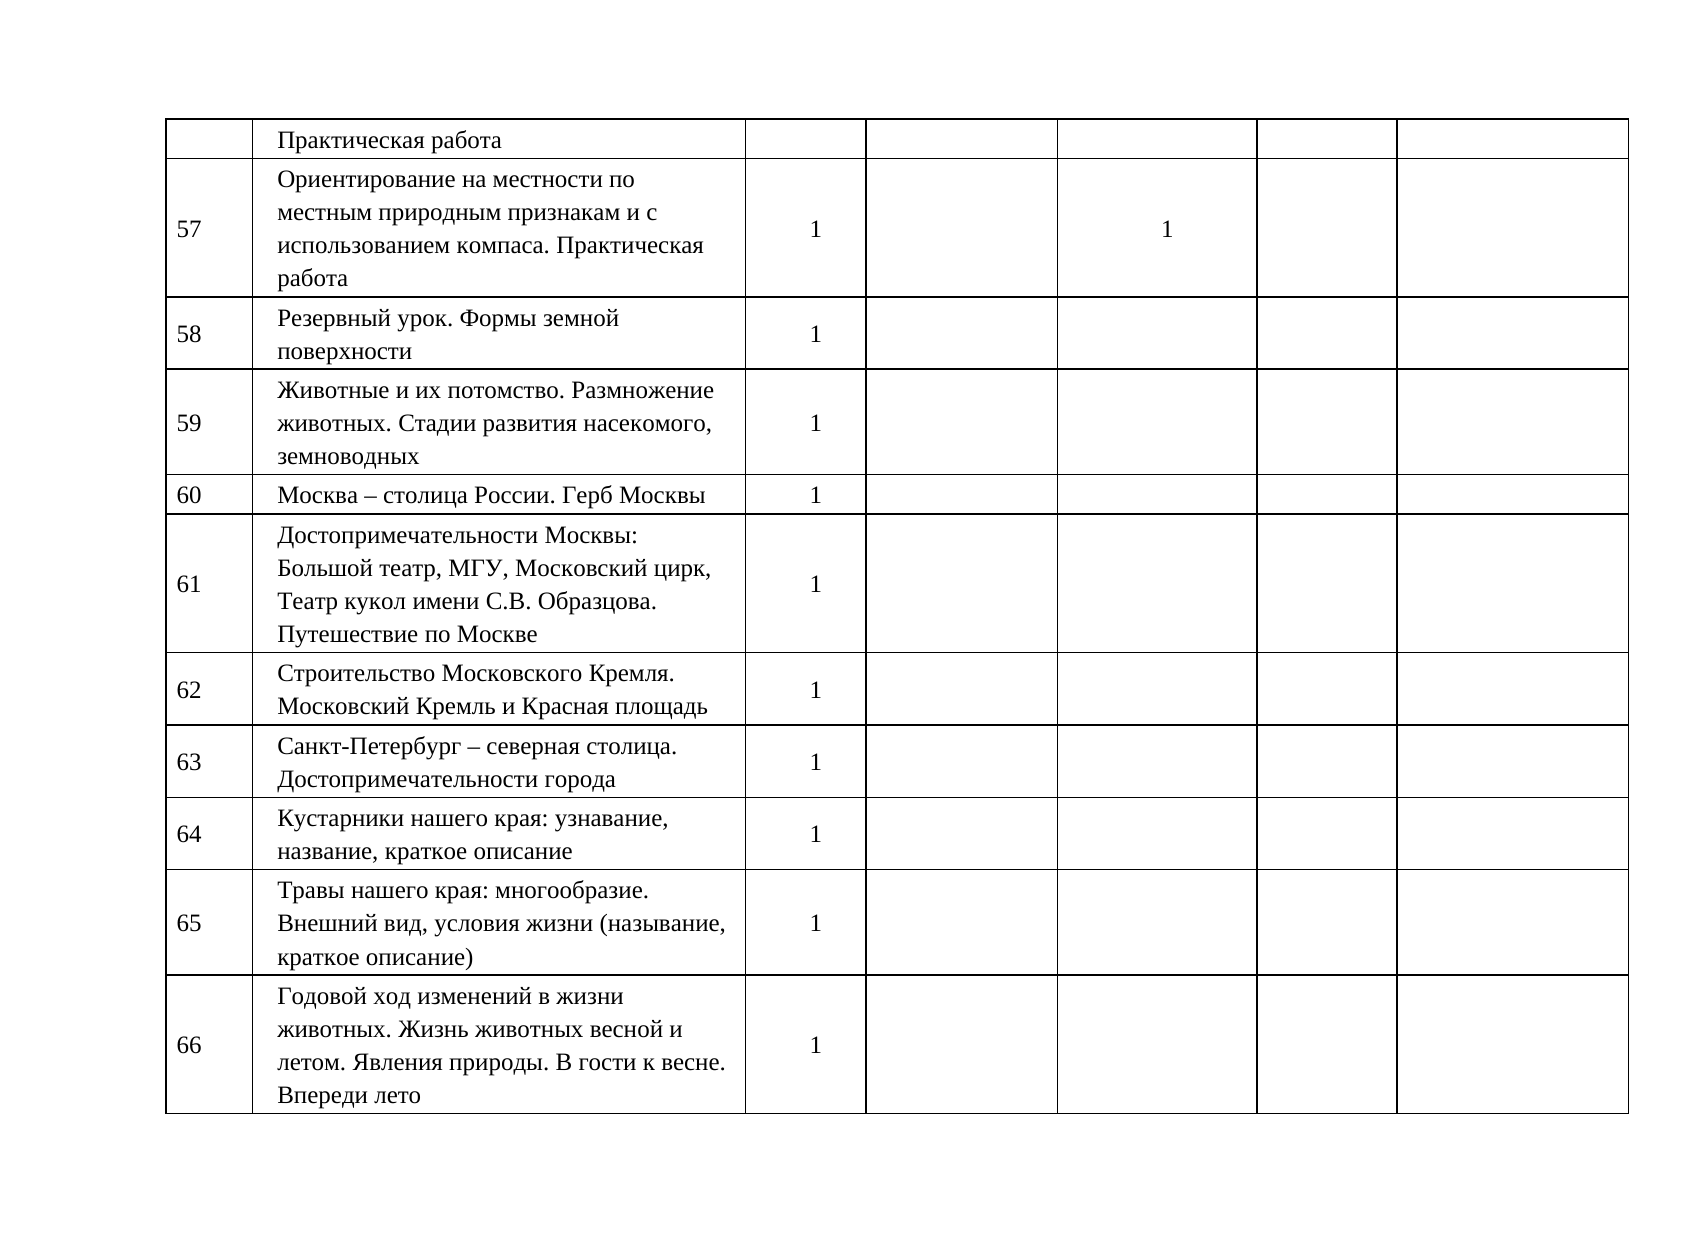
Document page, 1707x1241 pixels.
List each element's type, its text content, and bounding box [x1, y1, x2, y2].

table_cell 1 [746, 475, 865, 513]
table_cell 63 [167, 726, 252, 796]
table_cell [867, 726, 1057, 796]
table_cell [867, 515, 1057, 652]
table_cell 62 [167, 653, 252, 724]
table_cell [1258, 515, 1396, 652]
table_cell [867, 159, 1057, 296]
table_cell 1 [1058, 159, 1256, 296]
table_cell Годовой ход изменений в жизни животных. Жизнь животных весной и летом. Явления природы. В гости к весне. Впереди лето [253, 976, 745, 1113]
table_cell 60 [167, 475, 252, 513]
table_cell [1398, 475, 1628, 513]
table_cell Кустарники нашего края: узнавание, название, краткое описание [253, 798, 745, 869]
table_cell [1398, 976, 1628, 1113]
table_cell [1398, 159, 1628, 296]
table_cell [867, 298, 1057, 368]
table_cell [1258, 798, 1396, 869]
table_cell 61 [167, 515, 252, 652]
table_cell [1058, 515, 1256, 652]
table_cell 1 [746, 798, 865, 869]
table_cell [1398, 120, 1628, 157]
table_cell [1058, 370, 1256, 474]
table_cell 65 [167, 870, 252, 974]
table_cell [1058, 475, 1256, 513]
table_cell 1 [746, 976, 865, 1113]
table_cell 1 [746, 870, 865, 974]
table_cell Достопримечательности Москвы: Большой театр, МГУ, Московский цирк, Театр кукол имени С.В. Образцова. Путешествие по Москве [253, 515, 745, 652]
table_cell Травы нашего края: многообразие. Внешний вид, условия жизни (называние, краткое описание) [253, 870, 745, 974]
table_cell 1 [1058, 120, 1256, 157]
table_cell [253, 120, 745, 157]
table_cell [1058, 726, 1256, 796]
table_cell 1 [746, 120, 865, 157]
table_cell [1058, 976, 1256, 1113]
table_cell [1058, 870, 1256, 974]
table_cell 1 [746, 298, 865, 368]
table_cell [1398, 653, 1628, 724]
table_cell [1258, 976, 1396, 1113]
table_cell [1058, 798, 1256, 869]
table_cell [1398, 298, 1628, 368]
table_cell [1258, 726, 1396, 796]
table_cell Строительство Московского Кремля. Московский Кремль и Красная площадь [253, 653, 745, 724]
table_cell [1258, 370, 1396, 474]
table_cell [1058, 298, 1256, 368]
table_cell 66 [167, 976, 252, 1113]
table_cell [867, 976, 1057, 1113]
table_cell [867, 370, 1057, 474]
table_cell 1 [746, 370, 865, 474]
table_cell Ориентирование на местности по местным природным признакам и с использованием компаса. Практическая работа [253, 159, 745, 296]
table_cell [1398, 798, 1628, 869]
table_cell 1 [746, 653, 865, 724]
table_cell Москва ‒ столица России. Герб Москвы [253, 475, 745, 513]
table_cell [1398, 370, 1628, 474]
table_cell [1058, 653, 1256, 724]
table_cell 64 [167, 798, 252, 869]
table_cell [1398, 870, 1628, 974]
table_cell 1 [746, 726, 865, 796]
table_cell 57 [167, 159, 252, 296]
table_cell [1258, 298, 1396, 368]
table_cell [867, 653, 1057, 724]
table_cell [1258, 653, 1396, 724]
table_cell 56 [167, 120, 252, 157]
table_cell 58 [167, 298, 252, 368]
table_cell [867, 475, 1057, 513]
table_cell [1398, 726, 1628, 796]
table_cell [867, 798, 1057, 869]
table_cell [1258, 475, 1396, 513]
table_cell [1258, 870, 1396, 974]
table_cell [867, 870, 1057, 974]
table_cell [1258, 159, 1396, 296]
table_cell [1258, 120, 1396, 157]
table_cell Резервный урок. Формы земной поверхности [253, 298, 745, 368]
table_cell [1398, 515, 1628, 652]
table_cell 1 [746, 159, 865, 296]
table_cell [867, 120, 1057, 157]
table_cell 1 [746, 515, 865, 652]
table_cell Животные и их потомство. Размножение животных. Стадии развития насекомого, земноводных [253, 370, 745, 474]
table_cell Санкт-Петербург ‒ северная столица. Достопримечательности города [253, 726, 745, 796]
table_cell 59 [167, 370, 252, 474]
